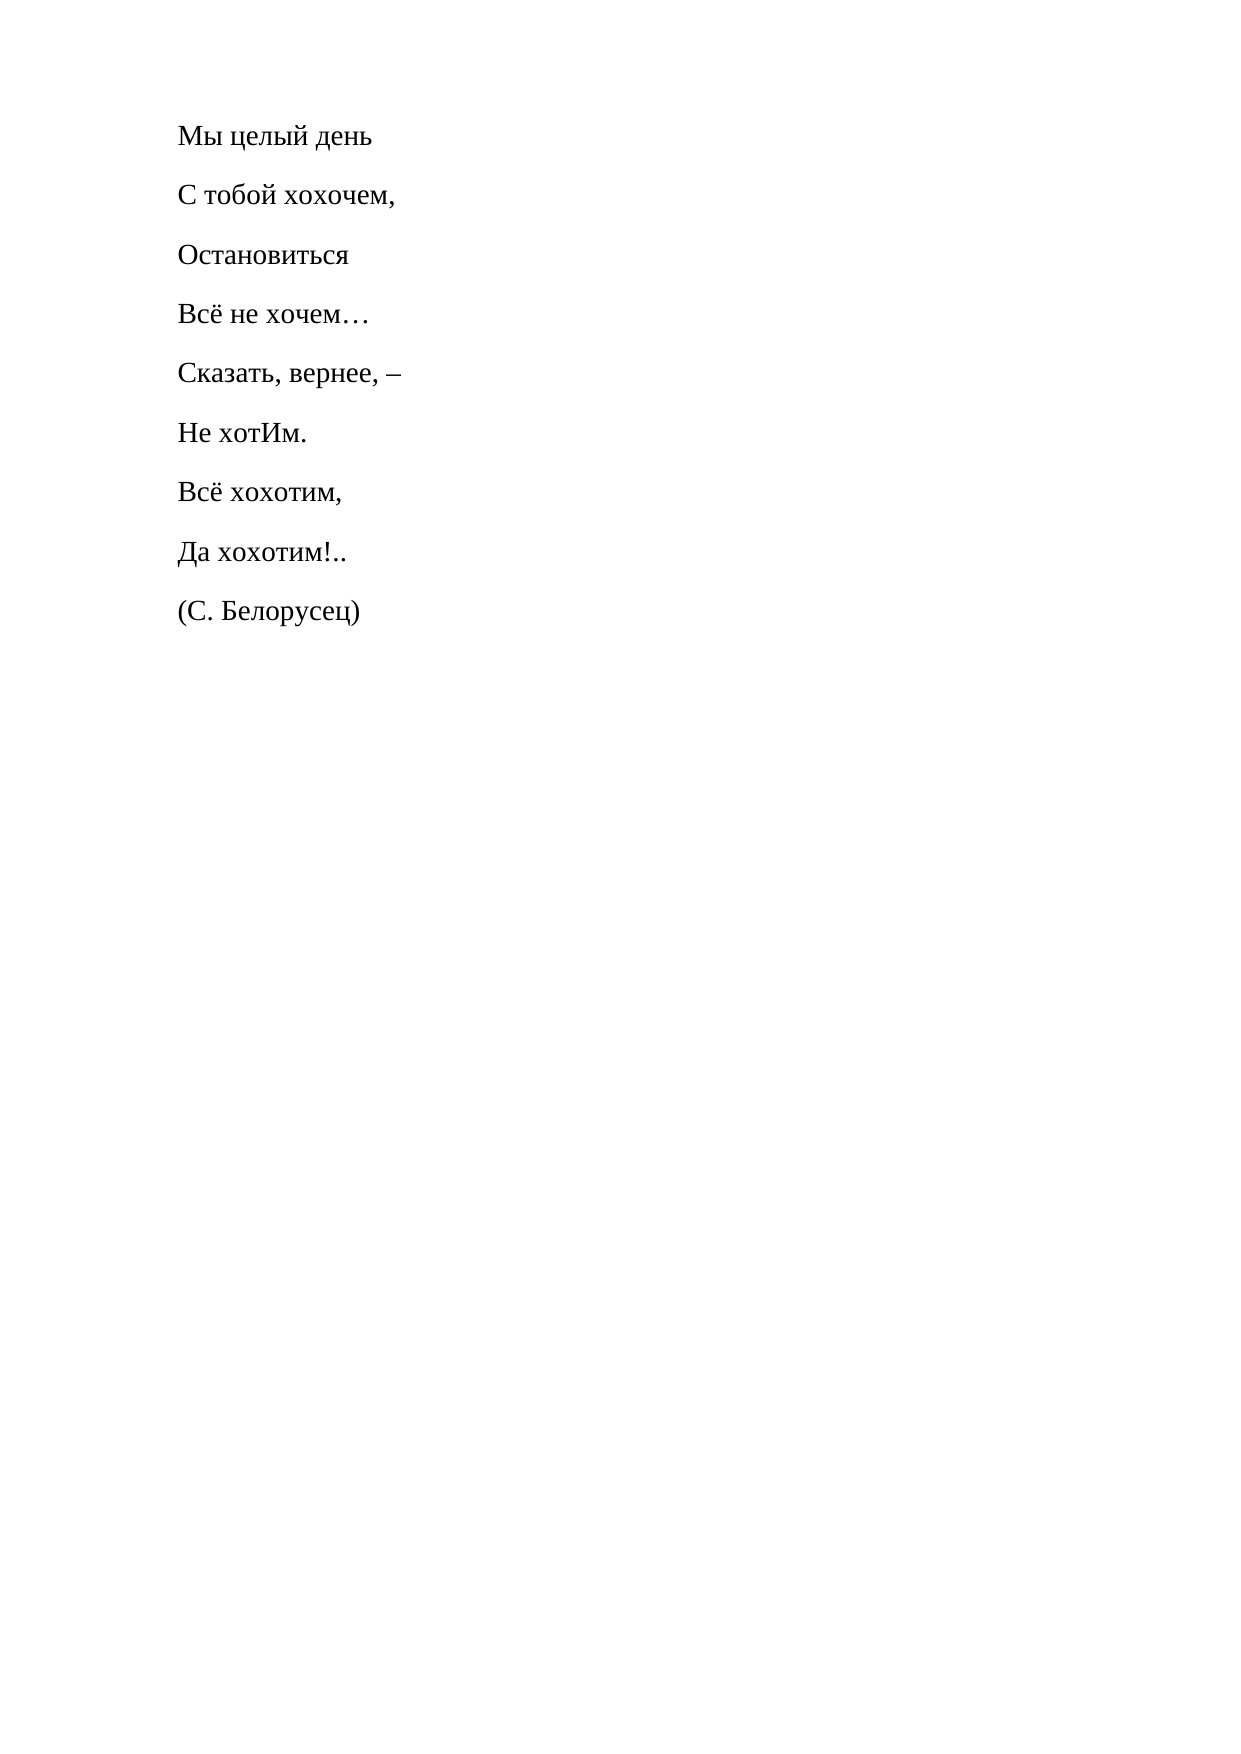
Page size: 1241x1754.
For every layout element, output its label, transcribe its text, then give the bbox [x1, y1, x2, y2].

text (С. Белорусец) [177, 593, 1152, 627]
text Всё не хочем… [177, 296, 1152, 330]
text Сказать, вернее, – [177, 356, 1152, 389]
text Всё хохотим, [177, 474, 1152, 508]
text Остановиться [177, 237, 1152, 270]
text Да хохотим!.. [177, 534, 1152, 567]
text Мы целый день [177, 118, 1152, 152]
text Не хотИм. [177, 415, 1152, 448]
text С тобой хохочем, [177, 177, 1152, 211]
